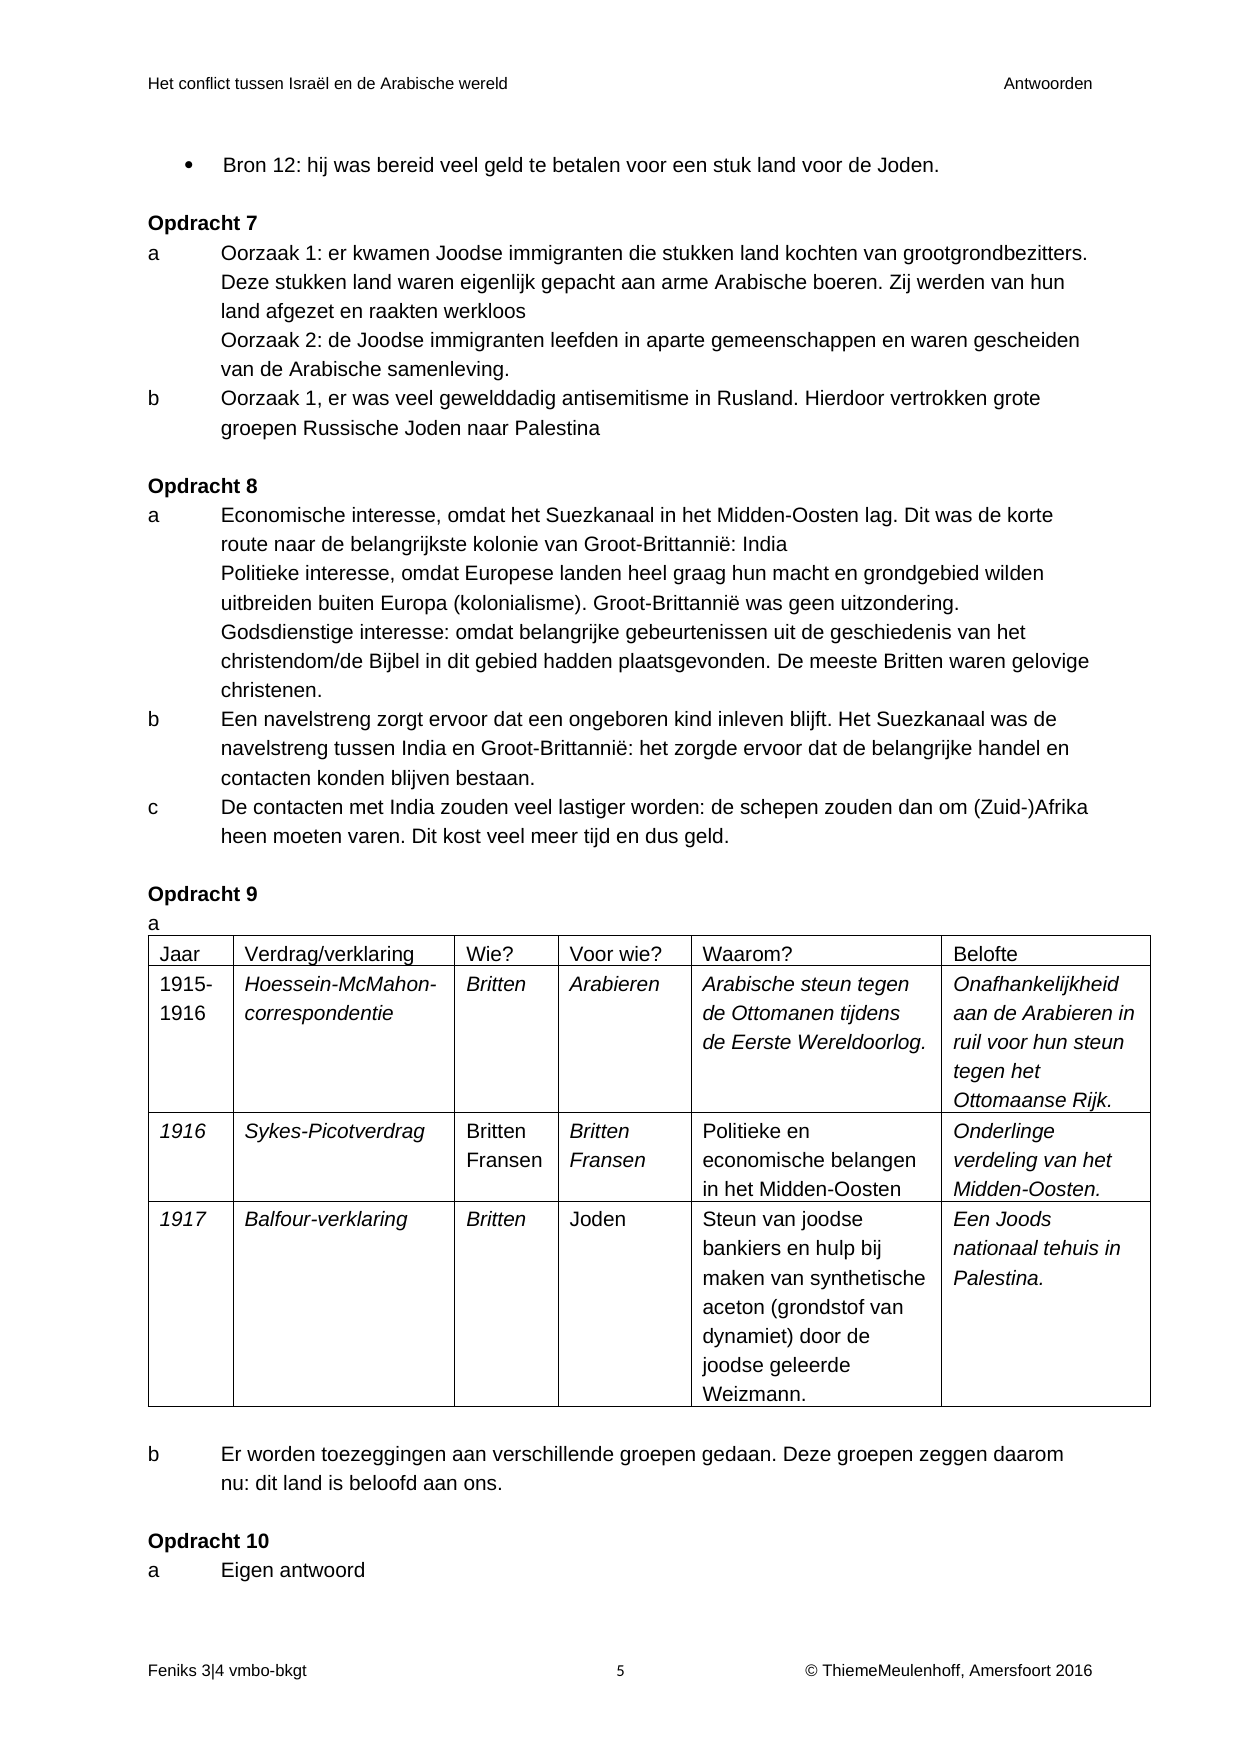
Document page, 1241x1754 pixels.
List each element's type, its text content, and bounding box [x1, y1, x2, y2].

text a Economische interesse, omdat het Suezkanaal in het Midden-Oosten lag. Dit was de korte route naar de belangrijkste kolonie van Groot-Brittannië: India [148, 498, 1093, 556]
table_cell 1916 [149, 1113, 233, 1201]
table_cell Steun van joodse bankiers en hulp bij maken van synthetische aceton (grondstof van dynamiet) door de joodse geleerde Weizmann. [692, 1202, 941, 1406]
text Opdracht 10 [148, 1524, 1093, 1553]
table_cell Britten Fransen [455, 1113, 558, 1201]
list Bron 12: hij was bereid veel geld te betalen voor een stuk land voor de Joden. [185, 148, 1093, 177]
text a Eigen antwoord [148, 1553, 1093, 1582]
table_cell Britten Fransen [559, 1113, 691, 1201]
table_cell Britten [455, 1202, 558, 1406]
text Opdracht 7 [148, 206, 1093, 235]
table_cell Arabische steun tegen de Ottomanen tijdens de Eerste Wereldoorlog. [692, 966, 941, 1112]
table_header Wie? [455, 936, 558, 965]
table_cell Onderlinge verdeling van het Midden-Oosten. [942, 1113, 1150, 1201]
text Opdracht 8 [148, 468, 1093, 498]
table_cell Britten [455, 966, 558, 1112]
text a [148, 906, 1093, 935]
table_cell Sykes-Picotverdrag [234, 1113, 454, 1201]
text b Er worden toezeggingen aan verschillende groepen gedaan. Deze groepen zeggen daarom nu: dit land is beloofd aan ons. [148, 1436, 1093, 1494]
table_cell Joden [559, 1202, 691, 1406]
text b Oorzaak 1, er was veel gewelddadig antisemitisme in Rusland. Hierdoor vertrokken grote groepen Russische Joden naar Palestina [148, 381, 1093, 439]
table_cell Onafhankelijkheid aan de Arabieren in ruil voor hun steun tegen het Ottomaanse Rijk. [942, 966, 1150, 1112]
table_cell Balfour-verklaring [234, 1202, 454, 1406]
table_cell Hoessein-McMahon-correspondentie [234, 966, 454, 1112]
table_header Voor wie? [559, 936, 691, 965]
table_header Waarom? [692, 936, 941, 965]
table_cell Een Joods nationaal tehuis in Palestina. [942, 1202, 1150, 1406]
text b Een navelstreng zorgt ervoor dat een ongeboren kind inleven blijft. Het Suezkanaal was de navelstreng tussen India en Groot-Brittannië: het zorgde ervoor dat de belangrijke handel en contacten konden blijven bestaan. [148, 702, 1093, 789]
table_header Belofte [942, 936, 1150, 965]
table_cell 1917 [149, 1202, 233, 1406]
text Opdracht 9 [148, 877, 1093, 906]
text Oorzaak 2: de Joodse immigranten leefden in aparte gemeenschappen en waren gescheiden van de Arabische samenleving. [148, 323, 1093, 381]
table_cell Arabieren [559, 966, 691, 1112]
text c De contacten met India zouden veel lastiger worden: de schepen zouden dan om (Zuid-)Afrika heen moeten varen. Dit kost veel meer tijd en dus geld. [148, 789, 1093, 848]
text a Oorzaak 1: er kwamen Joodse immigranten die stukken land kochten van grootgrondbezitters. Deze stukken land waren eigenlijk gepacht aan arme Arabische boeren. Zij werden van hun land afgezet en raakten werkloos [148, 235, 1093, 323]
text Politieke interesse, omdat Europese landen heel graag hun macht en grondgebied wilden uitbreiden buiten Europa (kolonialisme). Groot-Brittannië was geen uitzondering. [148, 556, 1093, 614]
table_header Jaar [149, 936, 233, 965]
table_cell Politieke en economische belangen in het Midden-Oosten [692, 1113, 941, 1201]
text Godsdienstige interesse: omdat belangrijke gebeurtenissen uit de geschiedenis van het christendom/de Bijbel in dit gebied hadden plaatsgevonden. De meeste Britten waren gelovige christenen. [148, 614, 1093, 702]
table_cell 1915-1916 [149, 966, 233, 1112]
table_header Verdrag/verklaring [234, 936, 454, 965]
